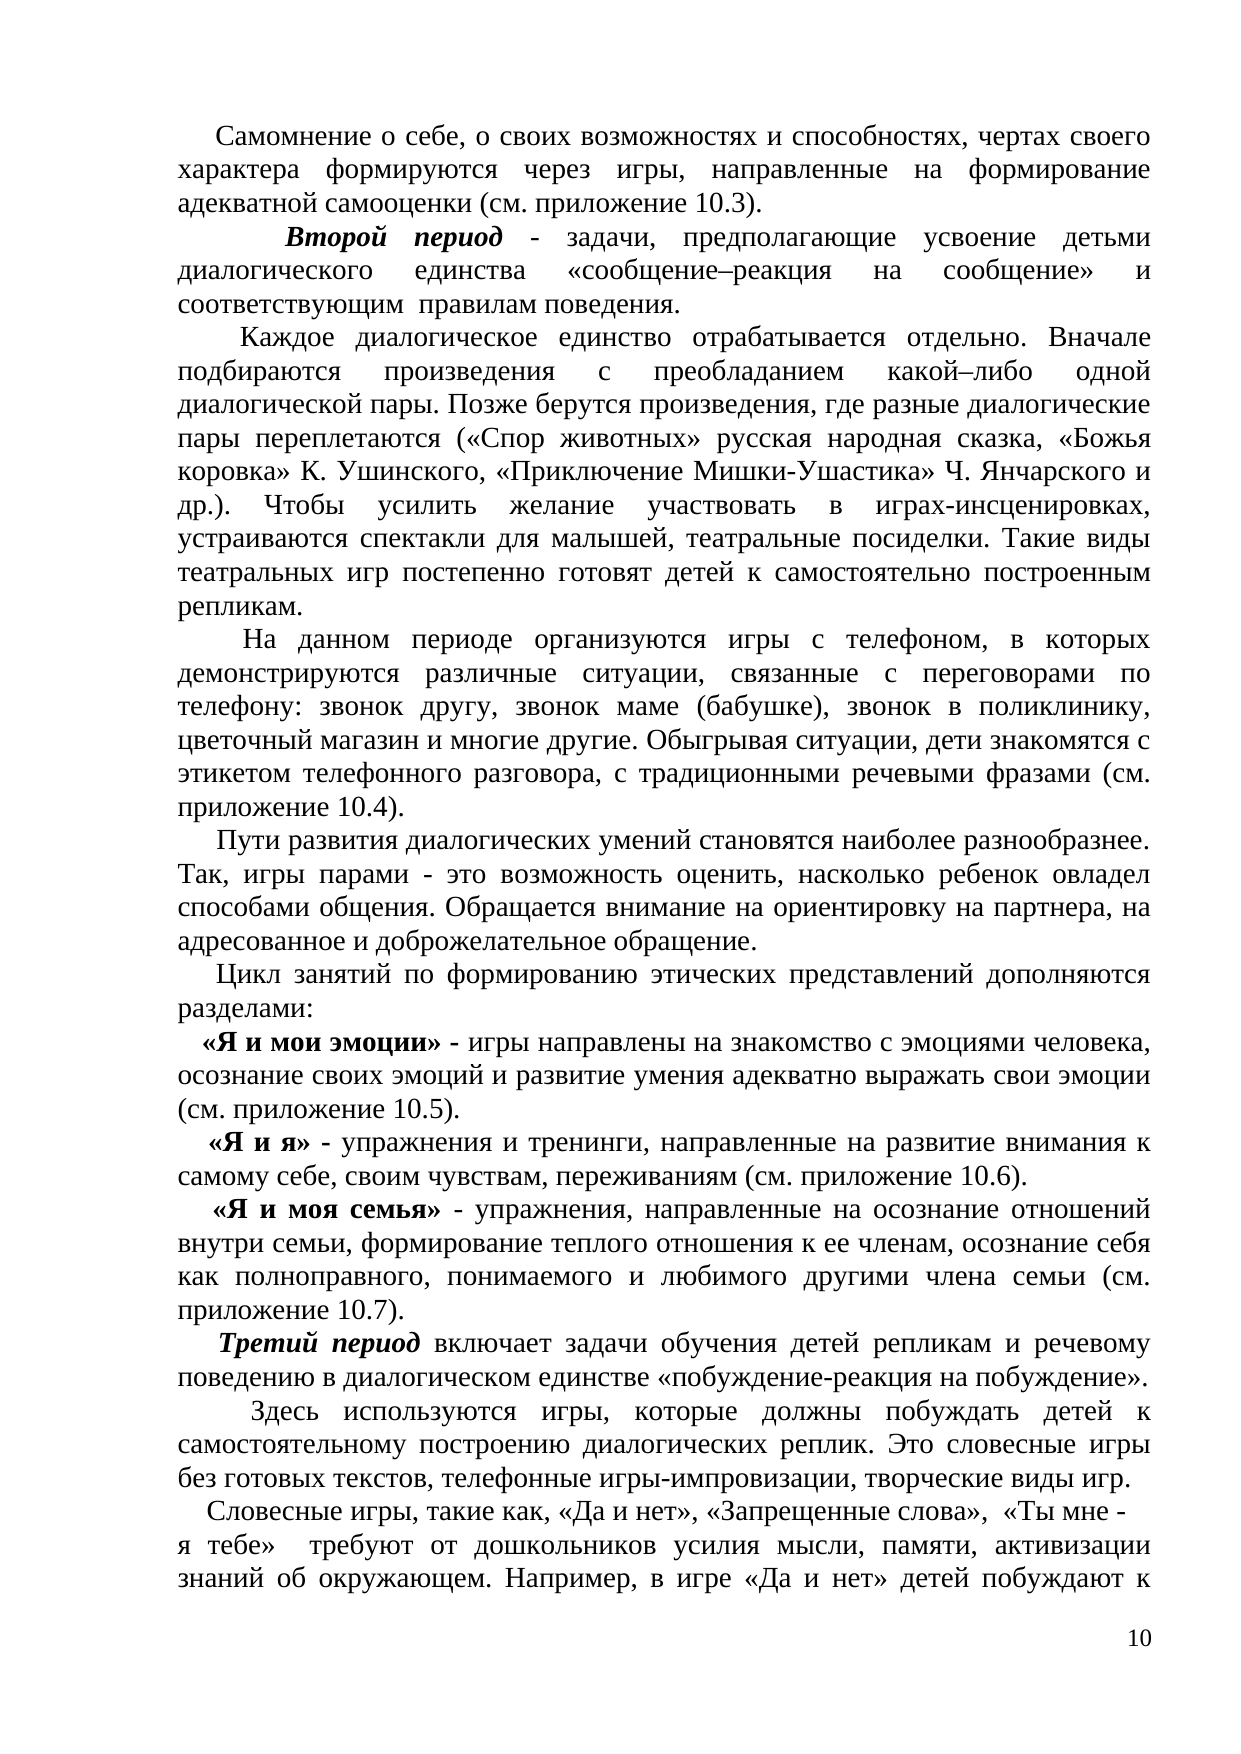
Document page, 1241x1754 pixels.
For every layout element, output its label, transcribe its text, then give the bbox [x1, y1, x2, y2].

text Самомнение о себе, о своих возможностях и способностях, чертах своего характера формируются через игры, направленные на формирование адекватной самооценки (см. приложение 10.3). [177, 118, 1152, 219]
text Каждое диалогическое единство отрабатывается отдельно. Вначале подбираются произведения с преобладанием какой–либо одной диалогической пары. Позже берутся произведения, где разные диалогические пары переплетаются («Спор животных» русская народная сказка, «Божья коровка» К. Ушинского, «Приключение Мишки-Ушастика» Ч. Янчарского и др.). Чтобы усилить желание участвовать в играх-инсценировках, устраиваются спектакли для малышей, театральные посиделки. Такие виды театральных игр постепенно готовят детей к самостоятельно построенным репликам. [177, 319, 1152, 621]
text Цикл занятий по формированию этических представлений дополняются разделами: [177, 957, 1152, 1024]
text «Я и мои эмоции» - игры направлены на знакомство с эмоциями человека, осознание своих эмоций и развитие умения адекватно выражать свои эмоции (см. приложение 10.5). [177, 1024, 1152, 1124]
text Второй период - задачи, предполагающие усвоение детьми диалогического единства «сообщение–реакция на сообщение» и соответствующим правилам поведения. [177, 219, 1152, 319]
text Третий период включает задачи обучения детей репликам и речевому поведению в диалогическом единстве «побуждение-реакция на побуждение». [177, 1326, 1152, 1393]
text На данном периоде организуются игры с телефоном, в которых демонстрируются различные ситуации, связанные с переговорами по телефону: звонок другу, звонок маме (бабушке), звонок в поликлинику, цветочный магазин и многие другие. Обыгрывая ситуации, дети знакомятся с этикетом телефонного разговора, с традиционными речевыми фразами (см. приложение 10.4). [177, 621, 1152, 822]
text «Я и моя семья» - упражнения, направленные на осознание отношений внутри семьи, формирование теплого отношения к ее членам, осознание себя как полноправного, понимаемого и любимого другими члена семьи (см. приложение 10.7). [177, 1191, 1152, 1326]
text Словесные игры, такие как, «Да и нет», «Запрещенные слова», «Ты мне - [177, 1493, 1152, 1527]
text Здесь используются игры, которые должны побуждать детей к самостоятельному построению диалогических реплик. Это словесные игры без готовых текстов, телефонные игры-импровизации, творческие виды игр. [177, 1393, 1152, 1493]
text «Я и я» - упражнения и тренинги, направленные на развитие внимания к самому себе, своим чувствам, переживаниям (см. приложение 10.6). [177, 1124, 1152, 1191]
text Пути развития диалогических умений становятся наиболее разнообразнее. Так, игры парами - это возможность оценить, насколько ребенок овладел способами общения. Обращается внимание на ориентировку на партнера, на адресованное и доброжелательное обращение. [177, 822, 1152, 957]
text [177, 1527, 1152, 1594]
